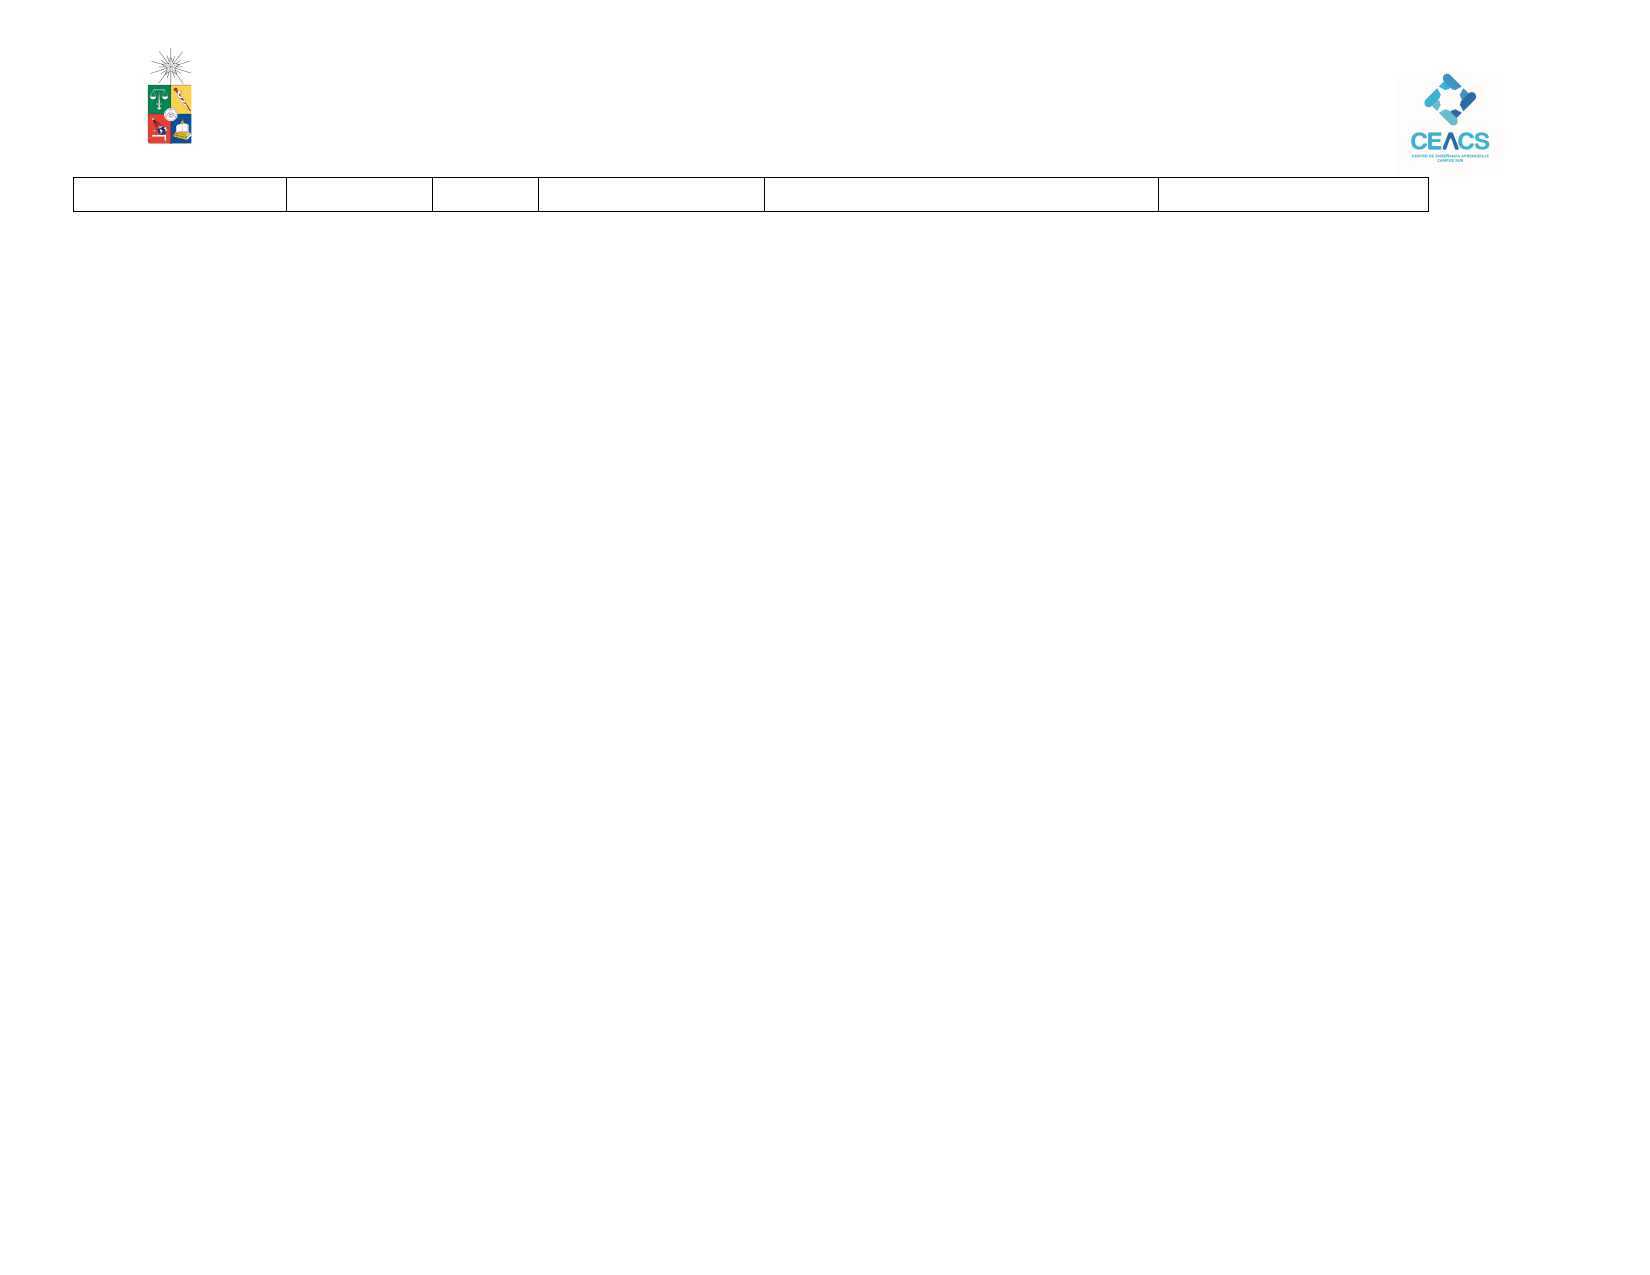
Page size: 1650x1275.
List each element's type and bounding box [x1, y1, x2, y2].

picture [147, 47, 192, 144]
table_cell [74, 178, 286, 211]
table_cell [539, 178, 764, 211]
picture [1396, 73, 1503, 176]
table_cell [1159, 178, 1428, 211]
table_cell [765, 178, 1158, 211]
table_cell [433, 178, 538, 211]
table_cell [287, 178, 432, 211]
